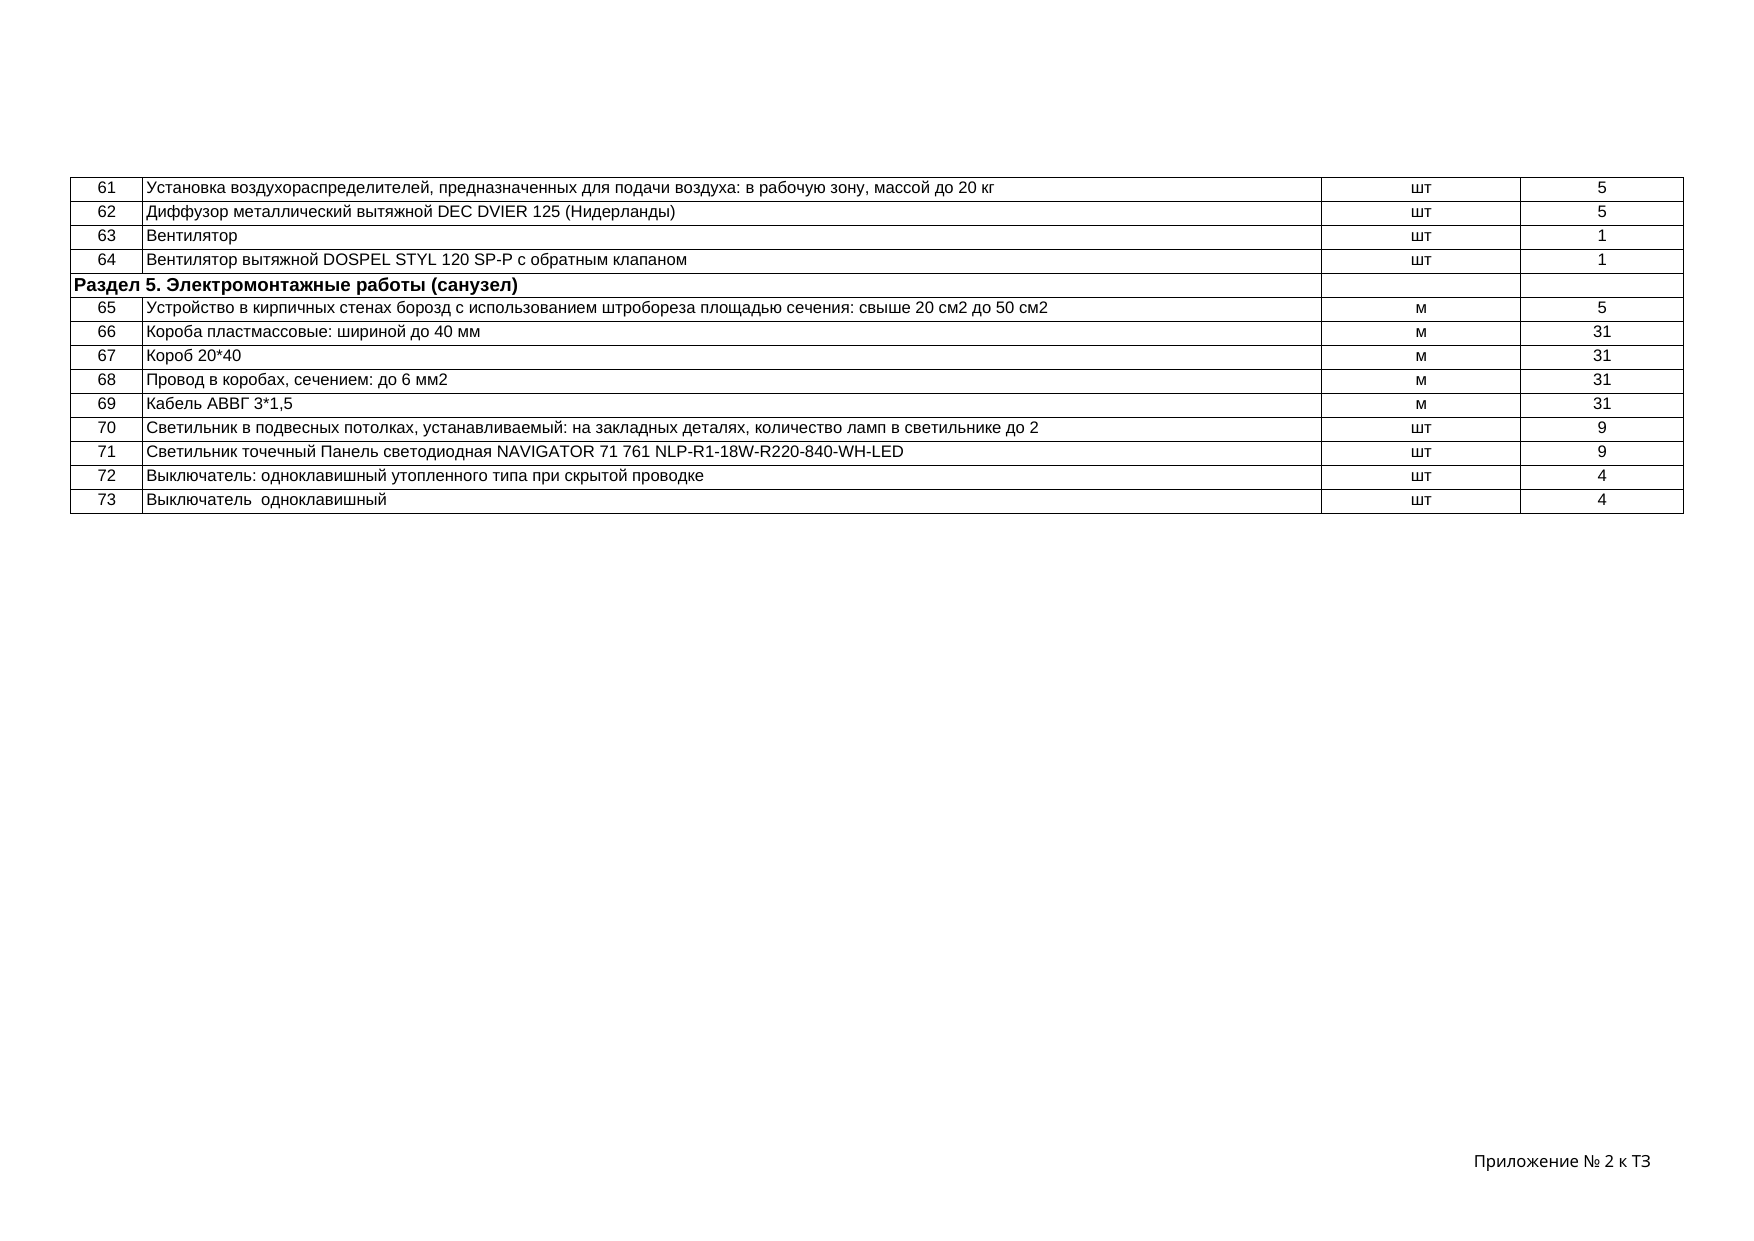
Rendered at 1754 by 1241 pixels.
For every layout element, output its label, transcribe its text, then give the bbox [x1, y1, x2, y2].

table_cell шт [1322, 178, 1520, 201]
table_cell 31 [1521, 394, 1683, 417]
table_cell 73 [71, 490, 142, 513]
table_cell Установка воздухораспределителей, предназначенных для подачи воздуха: в рабочую зону, массой до 20 кг [143, 178, 1321, 201]
table_cell 64 [71, 250, 142, 273]
table_cell шт [1322, 418, 1520, 441]
table_cell Кабель АВВГ 3*1,5 [143, 394, 1321, 417]
table_cell шт [1322, 442, 1520, 465]
table_cell 62 [71, 202, 142, 225]
table_cell 5 [1521, 202, 1683, 225]
table_cell шт [1322, 250, 1520, 273]
table_cell 4 [1521, 466, 1683, 489]
table_cell 9 [1521, 442, 1683, 465]
table_cell шт [1322, 202, 1520, 225]
table_cell [1521, 274, 1683, 297]
table_cell 61 [71, 178, 142, 201]
table_cell Светильник в подвесных потолках, устанавливаемый: на закладных деталях, количество ламп в светильнике до 2 [143, 418, 1321, 441]
table_cell 1 [1521, 250, 1683, 273]
table_cell Выключатель: одноклавишный утопленного типа при скрытой проводке [143, 466, 1321, 489]
table_cell 9 [1521, 418, 1683, 441]
table_cell шт [1322, 466, 1520, 489]
table_cell 63 [71, 226, 142, 249]
table_cell Устройство в кирпичных стенах борозд с использованием штробореза площадью сечения: свыше 20 см2 до 50 см2 [143, 298, 1321, 321]
table_cell [1322, 274, 1520, 297]
table_cell м [1322, 394, 1520, 417]
table_cell 5 [1521, 298, 1683, 321]
table_cell 67 [71, 346, 142, 369]
table_cell 31 [1521, 370, 1683, 393]
table_cell Провод в коробах, сечением: до 6 мм2 [143, 370, 1321, 393]
table_cell 68 [71, 370, 142, 393]
table_cell 4 [1521, 490, 1683, 513]
table_cell Диффузор металлический вытяжной DEC DVIER 125 (Нидерланды) [143, 202, 1321, 225]
table_cell 1 [1521, 226, 1683, 249]
table_cell Короб 20*40 [143, 346, 1321, 369]
table_cell Светильник точечный Панель светодиодная NAVIGATOR 71 761 NLP-R1-18W-R220-840-WH-LED [143, 442, 1321, 465]
table_cell 66 [71, 322, 142, 345]
text Приложение № 2 к ТЗ [74, 1150, 1651, 1173]
table_cell м [1322, 370, 1520, 393]
table_cell 71 [71, 442, 142, 465]
table_cell 65 [71, 298, 142, 321]
table_cell 31 [1521, 322, 1683, 345]
table_cell 31 [1521, 346, 1683, 369]
table_cell Выключатель одноклавишный [143, 490, 1321, 513]
table_cell Короба пластмассовые: шириной до 40 мм [143, 322, 1321, 345]
table_cell Вентилятор [143, 226, 1321, 249]
table_cell 69 [71, 394, 142, 417]
table_cell 70 [71, 418, 142, 441]
table_cell 5 [1521, 178, 1683, 201]
table_cell м [1322, 346, 1520, 369]
table_cell шт [1322, 490, 1520, 513]
table_cell шт [1322, 226, 1520, 249]
table_cell м [1322, 298, 1520, 321]
table_cell 72 [71, 466, 142, 489]
table_cell Вентилятор вытяжной DOSPEL STYL 120 SP-P с обратным клапаном [143, 250, 1321, 273]
table_cell Раздел 5. Электромонтажные работы (санузел) [71, 274, 1321, 297]
table_cell м [1322, 322, 1520, 345]
